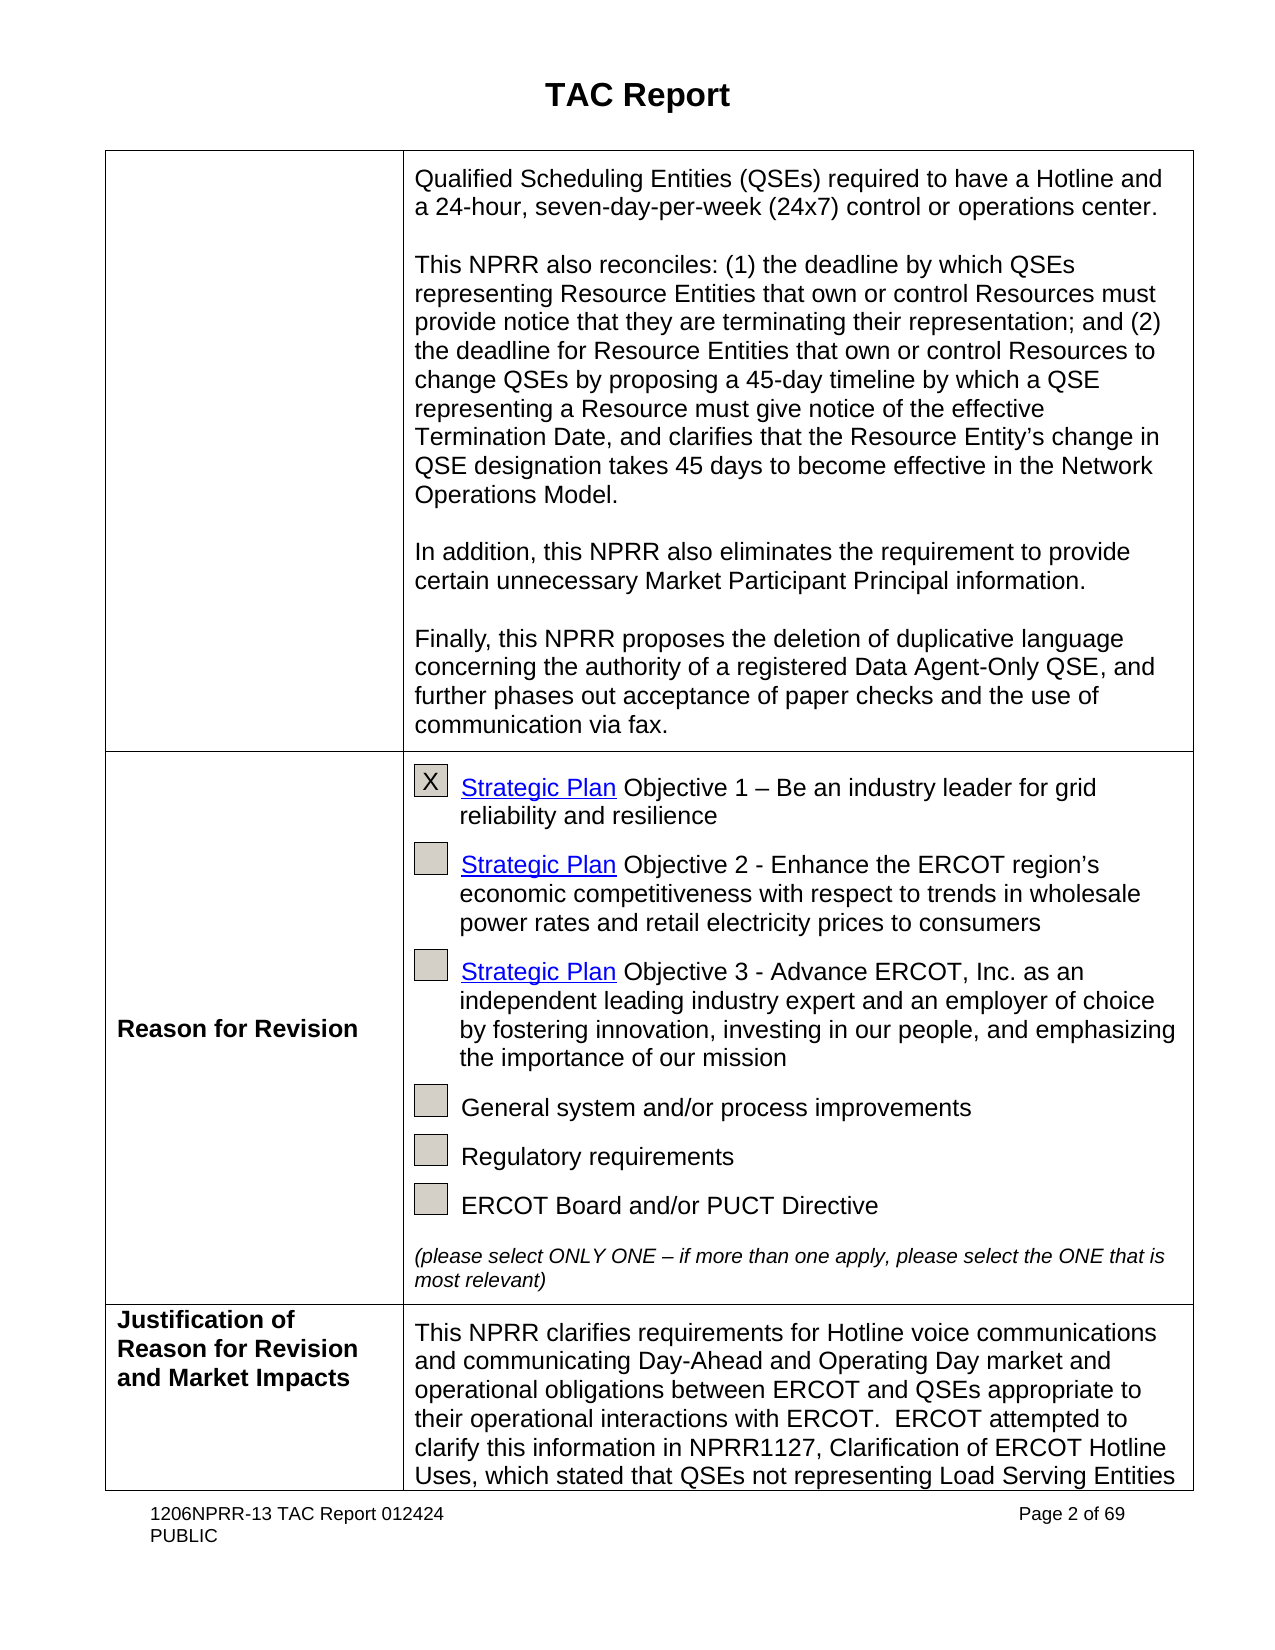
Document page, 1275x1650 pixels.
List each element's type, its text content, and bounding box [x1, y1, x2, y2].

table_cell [106, 1305, 403, 1490]
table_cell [106, 151, 403, 751]
table_cell Strategic Plan Objective 1 – Be an industry leader for grid reliability and resilience Strategic Plan Objective 2 - Enhance the ERCOT region’s economic competitiveness with respect to trends in wholesale power rates and retail electricity prices to consumers Strategic Plan Objective 3 - Advance ERCOT, Inc. as an independent leading industry expert and an employer of choice by fostering innovation, investing in our people, and emphasizing the importance of our mission General system and/or process improvements Regulatory requirements ERCOT Board and/or PUCT Directive (please select ONLY ONE – if more than one apply, please select the ONE that is most relevant) [404, 752, 1193, 1304]
table_cell Reason for Revision [106, 752, 403, 1304]
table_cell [404, 151, 1193, 751]
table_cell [404, 1305, 1193, 1490]
